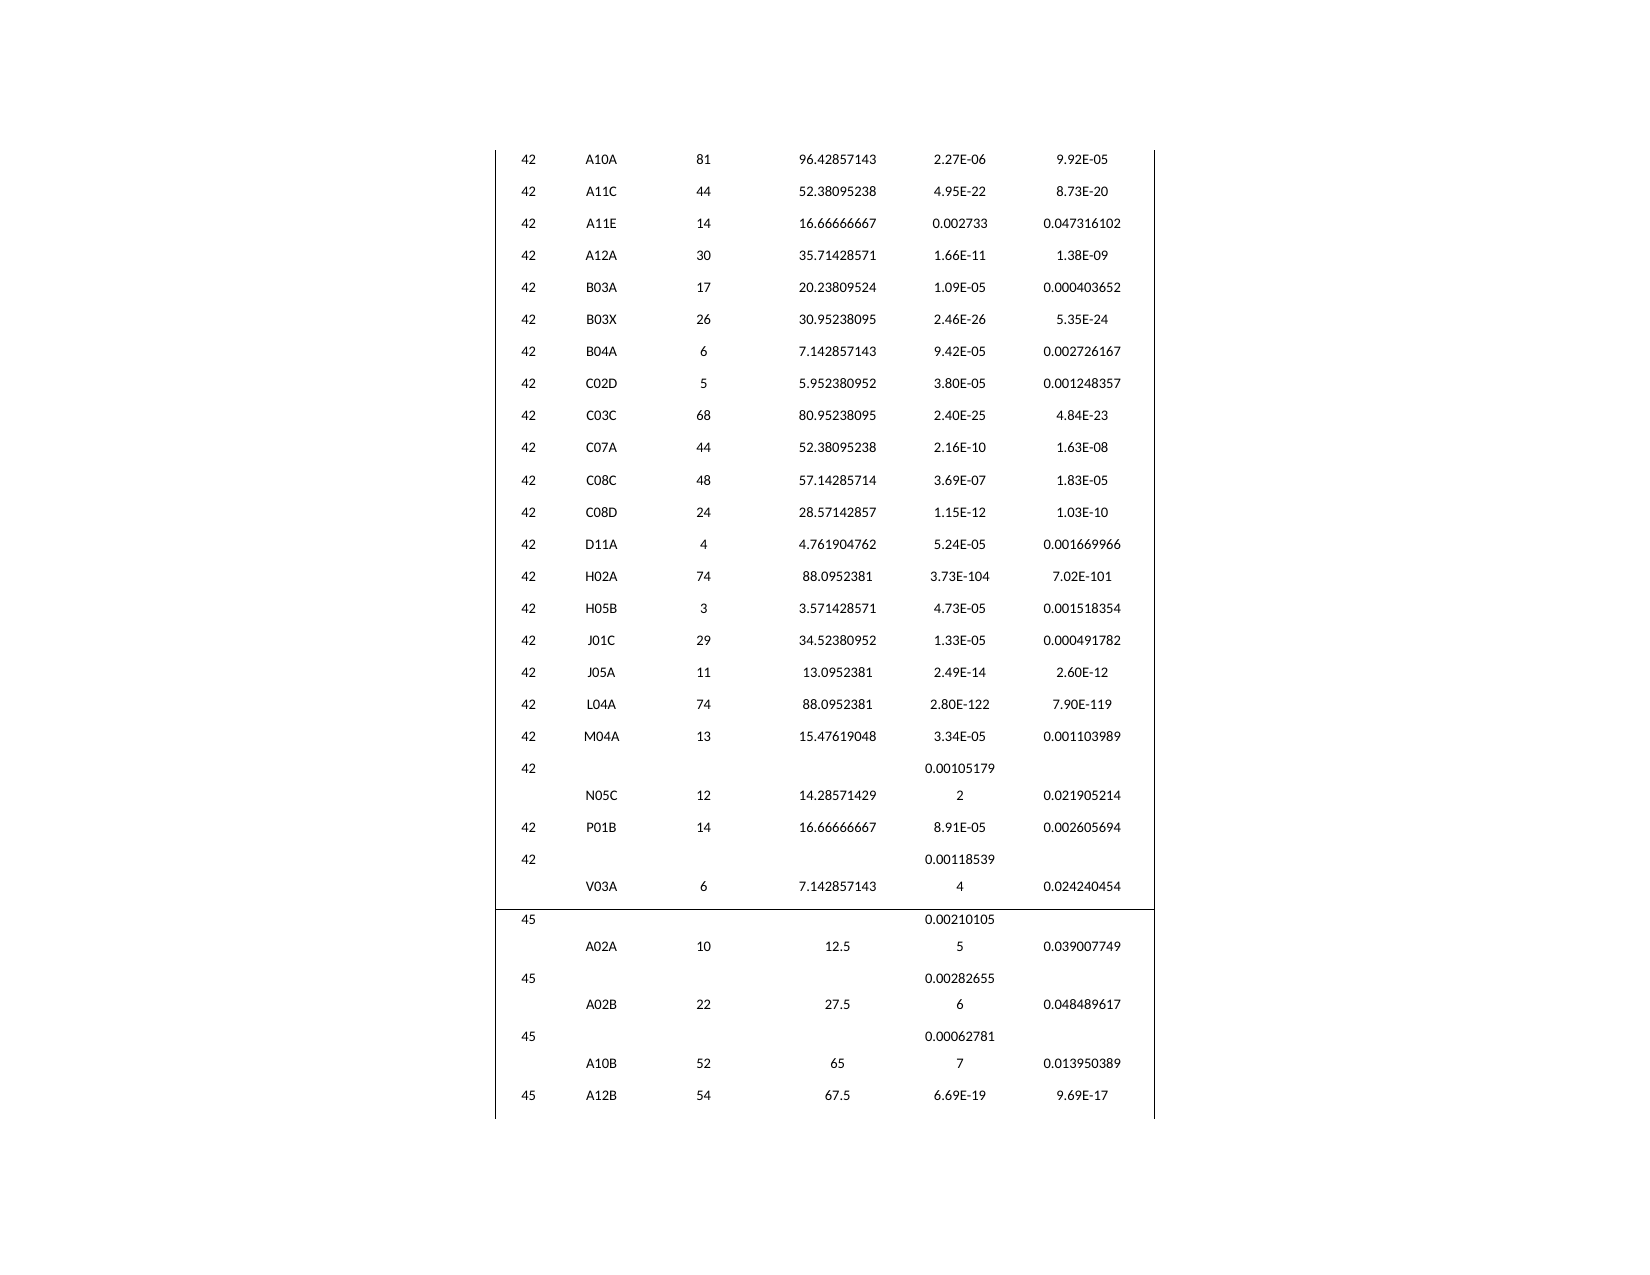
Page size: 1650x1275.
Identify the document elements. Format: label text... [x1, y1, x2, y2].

table_cell 42 [496, 310, 561, 342]
table_cell C07A [561, 439, 642, 471]
table_cell 1.33E-05 [910, 631, 1010, 663]
table_cell 0.001103989 [1010, 727, 1154, 759]
table_cell 42 [496, 342, 561, 374]
table_cell B03A [561, 278, 642, 310]
table_cell 45 [496, 1028, 561, 1086]
table_cell 42 [496, 850, 561, 909]
table_cell 42 [496, 599, 561, 631]
table_cell 0.001518354 [1010, 599, 1154, 631]
table_cell A10B [561, 1028, 642, 1086]
table_cell 54 [642, 1086, 765, 1118]
table_cell 0.024240454 [1010, 850, 1154, 909]
table_cell 45 [496, 969, 561, 1028]
table_cell 0.001185394 [910, 850, 1010, 909]
table_cell 24 [642, 503, 765, 535]
table_cell 1.63E-08 [1010, 439, 1154, 471]
table_cell 7.90E-119 [1010, 695, 1154, 727]
table_cell 1.38E-09 [1010, 246, 1154, 278]
table_cell 57.14285714 [765, 471, 910, 503]
table_cell 44 [642, 182, 765, 214]
table_cell 88.0952381 [765, 695, 910, 727]
table_cell 52.38095238 [765, 439, 910, 471]
table_cell 80.95238095 [765, 407, 910, 439]
table_cell 2.60E-12 [1010, 663, 1154, 695]
table_cell 81 [642, 150, 765, 182]
table_cell 74 [642, 695, 765, 727]
table_cell 42 [496, 695, 561, 727]
table_cell 15.47619048 [765, 727, 910, 759]
table_cell B03X [561, 310, 642, 342]
table_cell 5 [642, 375, 765, 407]
table_cell A12A [561, 246, 642, 278]
table_cell 3.73E-104 [910, 567, 1010, 599]
table_cell C02D [561, 375, 642, 407]
table_cell 0.001051792 [910, 760, 1010, 818]
table_cell 8.91E-05 [910, 818, 1010, 850]
table_cell 0.000403652 [1010, 278, 1154, 310]
table_cell 1.83E-05 [1010, 471, 1154, 503]
table_cell D11A [561, 535, 642, 567]
table_cell C08D [561, 503, 642, 535]
table_cell 6 [642, 850, 765, 909]
table_cell 2.16E-10 [910, 439, 1010, 471]
table_cell 42 [496, 535, 561, 567]
table_cell 4 [642, 535, 765, 567]
table_cell 0.021905214 [1010, 760, 1154, 818]
table_cell 4.761904762 [765, 535, 910, 567]
table_cell 7.142857143 [765, 342, 910, 374]
table_cell 1.03E-10 [1010, 503, 1154, 535]
table_cell 68 [642, 407, 765, 439]
table_cell N05C [561, 760, 642, 818]
table_cell 28.57142857 [765, 503, 910, 535]
table_cell 42 [496, 567, 561, 599]
table_cell 42 [496, 727, 561, 759]
table_cell 17 [642, 278, 765, 310]
table_cell 12.5 [765, 910, 910, 969]
table_cell 42 [496, 150, 561, 182]
table_cell 2.46E-26 [910, 310, 1010, 342]
table_cell 30.95238095 [765, 310, 910, 342]
table_cell 30 [642, 246, 765, 278]
table_cell 42 [496, 663, 561, 695]
table_cell A11C [561, 182, 642, 214]
table_cell 16.66666667 [765, 818, 910, 850]
table_cell 48 [642, 471, 765, 503]
table_cell 2.49E-14 [910, 663, 1010, 695]
table_cell M04A [561, 727, 642, 759]
table_cell 0.000491782 [1010, 631, 1154, 663]
table_cell 42 [496, 439, 561, 471]
table_cell A10A [561, 150, 642, 182]
table_cell 20.23809524 [765, 278, 910, 310]
table_cell 0.002726167 [1010, 342, 1154, 374]
table_cell 0.047316102 [1010, 214, 1154, 246]
table_cell A02A [561, 910, 642, 969]
table_cell 42 [496, 631, 561, 663]
table_cell 7.142857143 [765, 850, 910, 909]
table_cell A02B [561, 969, 642, 1028]
table_cell 45 [496, 910, 561, 969]
table_cell 42 [496, 182, 561, 214]
table_cell 0.039007749 [1010, 910, 1154, 969]
table_cell 0.001248357 [1010, 375, 1154, 407]
table_cell L04A [561, 695, 642, 727]
table_cell 96.42857143 [765, 150, 910, 182]
table_cell 11 [642, 663, 765, 695]
table_cell 1.15E-12 [910, 503, 1010, 535]
table_cell J05A [561, 663, 642, 695]
table_cell 1.09E-05 [910, 278, 1010, 310]
table_cell 4.84E-23 [1010, 407, 1154, 439]
table_cell 42 [496, 471, 561, 503]
table_cell 88.0952381 [765, 567, 910, 599]
table_cell P01B [561, 818, 642, 850]
table_cell 8.73E-20 [1010, 182, 1154, 214]
table_cell 3.34E-05 [910, 727, 1010, 759]
table_cell 2.80E-122 [910, 695, 1010, 727]
table_cell 6.69E-19 [910, 1086, 1010, 1118]
table_cell 0.002101055 [910, 910, 1010, 969]
table_cell 42 [496, 503, 561, 535]
table_cell 5.35E-24 [1010, 310, 1154, 342]
table_cell 0.001669966 [1010, 535, 1154, 567]
table_cell H02A [561, 567, 642, 599]
table_cell 42 [496, 407, 561, 439]
table_cell 3.69E-07 [910, 471, 1010, 503]
table_cell B04A [561, 342, 642, 374]
table_cell 42 [496, 760, 561, 818]
table_cell 5.24E-05 [910, 535, 1010, 567]
table_cell 0.048489617 [1010, 969, 1154, 1028]
table_cell A11E [561, 214, 642, 246]
table_cell 52 [642, 1028, 765, 1086]
table_cell 34.52380952 [765, 631, 910, 663]
table_cell 0.013950389 [1010, 1028, 1154, 1086]
table_cell 52.38095238 [765, 182, 910, 214]
table_cell C03C [561, 407, 642, 439]
table_cell 9.69E-17 [1010, 1086, 1154, 1118]
table_cell 0.002733 [910, 214, 1010, 246]
table_cell 45 [496, 1086, 561, 1118]
table_cell A12B [561, 1086, 642, 1118]
table_cell V03A [561, 850, 642, 909]
table_cell 74 [642, 567, 765, 599]
table_cell 3 [642, 599, 765, 631]
table_cell 65 [765, 1028, 910, 1086]
table_cell 0.002605694 [1010, 818, 1154, 850]
table_cell 9.92E-05 [1010, 150, 1154, 182]
table_cell 7.02E-101 [1010, 567, 1154, 599]
table_cell 42 [496, 246, 561, 278]
table_cell 26 [642, 310, 765, 342]
table_cell 0.002826556 [910, 969, 1010, 1028]
table_cell 14 [642, 818, 765, 850]
table_cell 22 [642, 969, 765, 1028]
table_cell 44 [642, 439, 765, 471]
table_cell 42 [496, 278, 561, 310]
table_cell 27.5 [765, 969, 910, 1028]
table_cell 6 [642, 342, 765, 374]
table_cell 42 [496, 214, 561, 246]
table_cell 3.80E-05 [910, 375, 1010, 407]
table_cell 5.952380952 [765, 375, 910, 407]
table_cell 13.0952381 [765, 663, 910, 695]
table_cell 35.71428571 [765, 246, 910, 278]
table_cell 3.571428571 [765, 599, 910, 631]
table_cell 4.95E-22 [910, 182, 1010, 214]
table_cell 42 [496, 818, 561, 850]
table_cell 67.5 [765, 1086, 910, 1118]
table_cell 4.73E-05 [910, 599, 1010, 631]
table_cell 10 [642, 910, 765, 969]
table_cell 14.28571429 [765, 760, 910, 818]
table_cell 29 [642, 631, 765, 663]
table_cell C08C [561, 471, 642, 503]
table_cell H05B [561, 599, 642, 631]
table_cell 42 [496, 375, 561, 407]
table_cell 9.42E-05 [910, 342, 1010, 374]
table_cell 2.27E-06 [910, 150, 1010, 182]
table_cell 13 [642, 727, 765, 759]
table_cell 14 [642, 214, 765, 246]
table_cell 0.000627817 [910, 1028, 1010, 1086]
table_cell 16.66666667 [765, 214, 910, 246]
table_cell J01C [561, 631, 642, 663]
table_cell 2.40E-25 [910, 407, 1010, 439]
table_cell 1.66E-11 [910, 246, 1010, 278]
table_cell 12 [642, 760, 765, 818]
